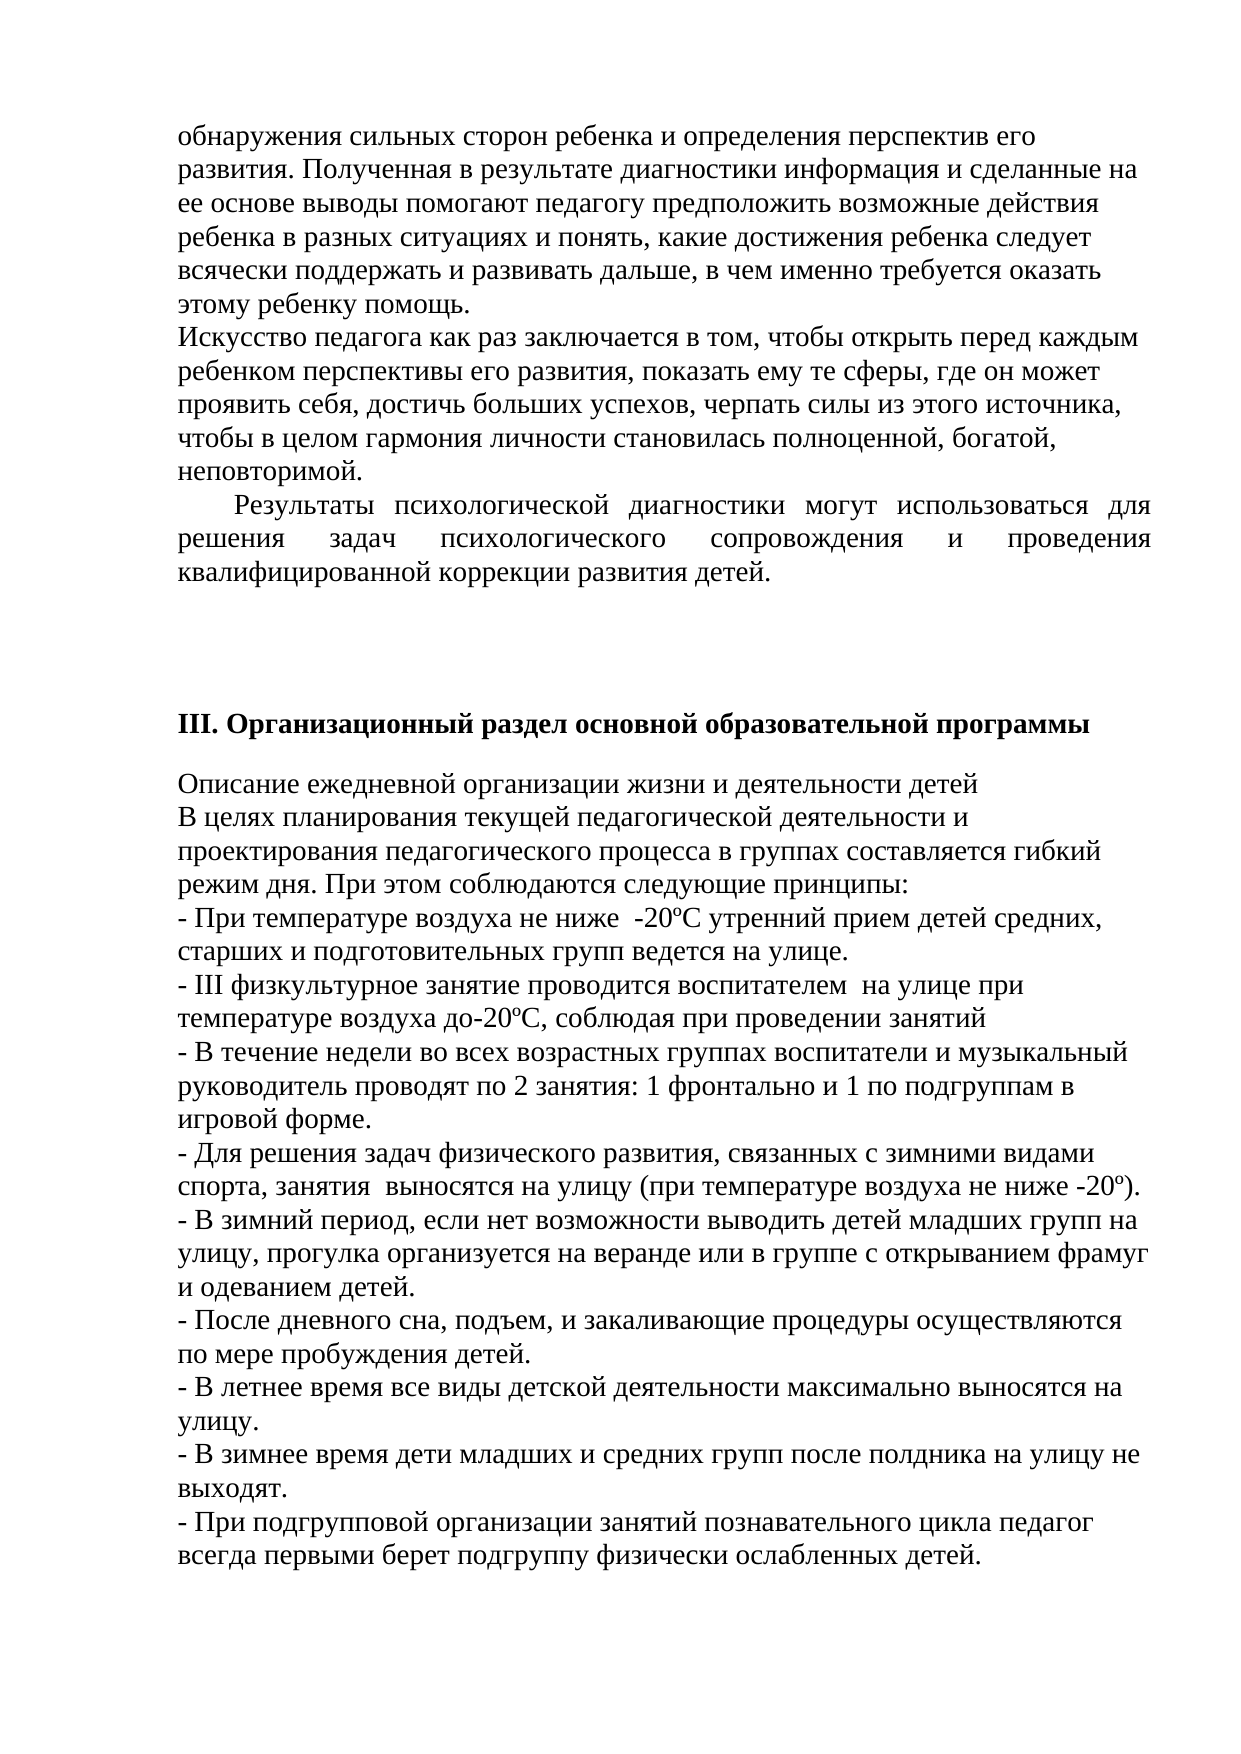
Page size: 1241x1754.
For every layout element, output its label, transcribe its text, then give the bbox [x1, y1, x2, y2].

text - После дневного сна, подъем, и закаливающие процедуры осуществляются по мере пробуждения детей. [177, 1302, 1152, 1369]
text - В течение недели во всех возрастных группах воспитатели и музыкальный руководитель проводят по 2 занятия: 1 фронтально и 1 по подгруппам в игровой форме. [177, 1034, 1152, 1135]
text - При подгрупповой организации занятий познавательного цикла педагог всегда первыми берет подгруппу физически ослабленных детей. [177, 1504, 1152, 1571]
text - В летнее время все виды детской деятельности максимально выносятся на улицу. [177, 1369, 1152, 1437]
text Описание ежедневной организации жизни и деятельности детей [177, 766, 1152, 799]
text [177, 118, 1152, 319]
text - В зимнее время дети младших и средних групп после полдника на улицу не выходят. [177, 1437, 1152, 1504]
text - III физкультурное занятие проводится воспитателем на улице при температуре воздуха до-20ºС, соблюдая при проведении занятий [177, 967, 1152, 1034]
text - При температуре воздуха не ниже -20ºС утренний прием детей средних, старших и подготовительных групп ведется на улице. [177, 900, 1152, 967]
text III. Организационный раздел основной образовательной программы [177, 706, 1152, 740]
text В целях планирования текущей педагогической деятельности и проектирования педагогического процесса в группах составляется гибкий режим дня. При этом соблюдаются следующие принципы: [177, 799, 1152, 900]
text - Для решения задач физического развития, связанных с зимними видами спорта, занятия выносятся на улицу (при температуре воздуха не ниже -20º). [177, 1135, 1152, 1202]
text Искусство педагога как раз заключается в том, чтобы открыть перед каждым ребенком перспективы его развития, показать ему те сферы, где он может проявить себя, достичь больших успехов, черпать силы из этого источника, чтобы в целом гармония личности становилась полноценной, богатой, неповторимой. [177, 319, 1152, 487]
text - В зимний период, если нет возможности выводить детей младших групп на улицу, прогулка организуется на веранде или в группе с открыванием фрамуг и одеванием детей. [177, 1202, 1152, 1302]
text Результаты психологической диагностики могут использоваться для решения задач психологического сопровождения и проведения квалифицированной коррекции развития детей. [177, 487, 1152, 588]
